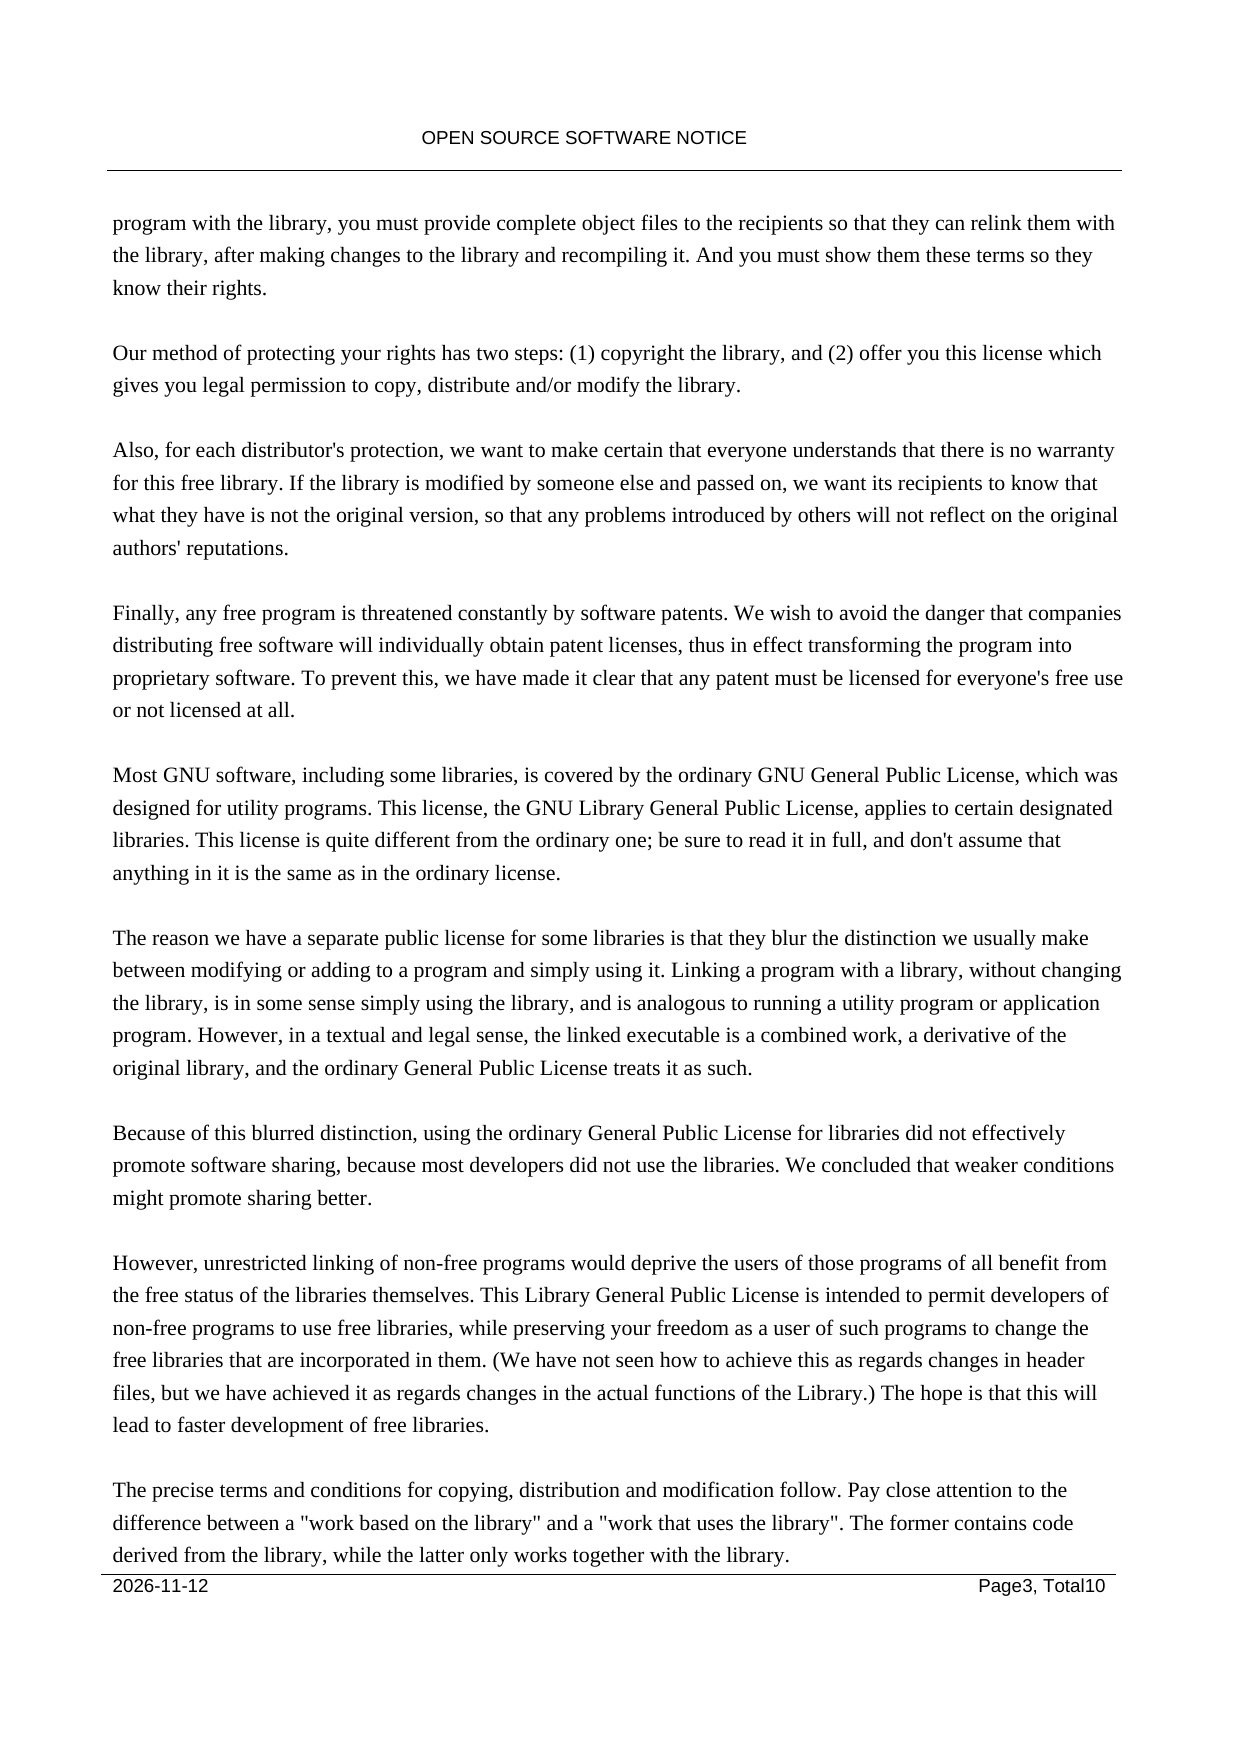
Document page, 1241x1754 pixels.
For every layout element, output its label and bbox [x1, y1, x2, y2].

text [112, 206, 1128, 1571]
